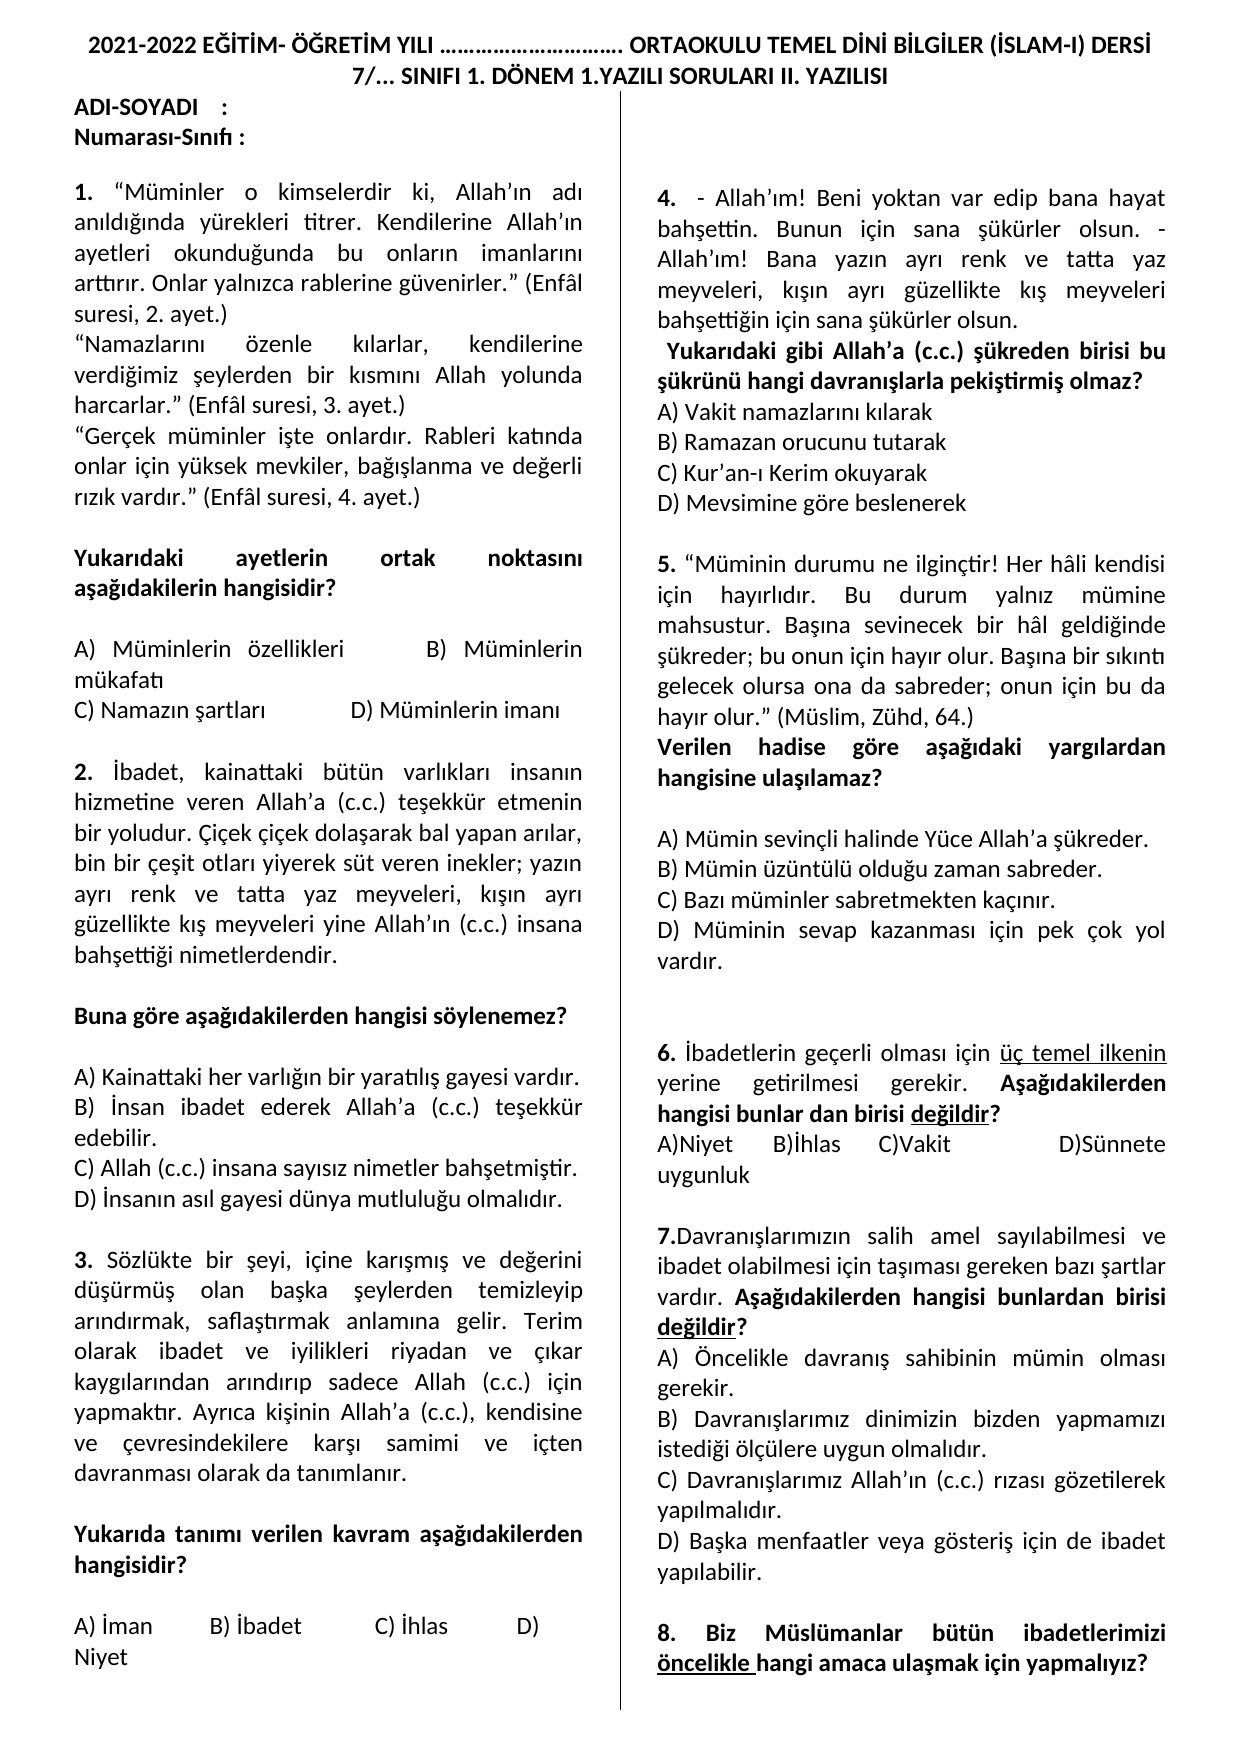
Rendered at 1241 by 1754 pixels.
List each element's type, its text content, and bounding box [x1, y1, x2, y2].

text 8. Biz Müslümanlar bütün ibadetlerimizi öncelikle hangi amaca ulaşmak için yapmalıyız? [657, 1617, 1167, 1678]
text Buna göre aşağıdakilerden hangisi söylenemez? [74, 1000, 583, 1030]
text “Gerçek müminler işte onlardır. Rableri katında onlar için yüksek mevkiler, bağışlanma ve değerli rızık vardır.” (Enfâl suresi, 4. ayet.) [74, 420, 583, 511]
text 3. Sözlükte bir şeyi, içine karışmış ve değerini düşürmüş olan başka şeylerden temizleyip arındırmak, saflaştırmak anlamına gelir. Terim olarak ibadet ve iyilikleri riyadan ve çıkar kaygılarından arındırıp sadece Allah (c.c.) için yapmaktır. Ayrıca kişinin Allah’a (c.c.), kendisine ve çevresindekilere karşı samimi ve içten davranması olarak da tanımlanır. [74, 1244, 583, 1488]
text 2. İbadet, kainattaki bütün varlıkları insanın hizmetine veren Allah’a (c.c.) teşekkür etmenin bir yoludur. Çiçek çiçek dolaşarak bal yapan arılar, bin bir çeşit otları yiyerek süt veren inekler; yazın ayrı renk ve tatta yaz meyveleri, kışın ayrı güzellikte kış meyveleri yine Allah’ın (c.c.) insana bahşettiği nimetlerdendir. [74, 756, 583, 969]
text A) Müminlerin özellikleri B) Müminlerin mükafatı [74, 633, 583, 694]
text D) Mevsimine göre beslenerek [657, 487, 1167, 518]
text C) Davranışlarımız Allah’ın (c.c.) rızası gözetilerek yapılmalıdır. [657, 1464, 1167, 1525]
text Yukarıdaki ayetlerin ortak noktasını aşağıdakilerin hangisidir? [74, 542, 583, 603]
text B) Mümin üzüntülü olduğu zaman sabreder. [657, 854, 1167, 884]
text “Namazlarını özenle kılarlar, kendilerine verdiğimiz şeylerden bir kısmını Allah yolunda harcarlar.” (Enfâl suresi, 3. ayet.) [74, 328, 583, 420]
text C) Allah (c.c.) insana sayısız nimetler bahşetmiştir. [74, 1152, 583, 1183]
text Yukarıdaki gibi Allah’a (c.c.) şükreden birisi bu şükrünü hangi davranışlarla pekiştirmiş olmaz? [657, 335, 1167, 396]
text A) İman B) İbadet C) İhlas D) Niyet [74, 1610, 583, 1671]
text Numarası-Sınıfı : [74, 121, 583, 152]
text A) Vakit namazlarını kılarak [657, 396, 1167, 426]
text A)Niyet B)İhlas C)Vakit D)Sünnete uygunluk [657, 1128, 1167, 1189]
text 4. - Allah’ım! Beni yoktan var edip bana hayat bahşettin. Bunun için sana şükürler olsun. - Allah’ım! Bana yazın ayrı renk ve tatta yaz meyveleri, kışın ayrı güzellikte kış meyveleri bahşettiğin için sana şükürler olsun. [657, 182, 1167, 335]
text 6. İbadetlerin geçerli olması için üç temel ilkenin yerine getirilmesi gerekir. Aşağıdakilerden hangisi bunlar dan birisi değildir? [657, 1037, 1167, 1128]
text 2021-2022 EĞİTİM- ÖĞRETİM YILI …………………………. ORTAOKULU TEMEL DİNİ BİLGİLER (İSLAM-I) DERSİ [74, 29, 1167, 60]
text B) İnsan ibadet ederek Allah’a (c.c.) teşekkür edebilir. [74, 1091, 583, 1152]
text C) Bazı müminler sabretmekten kaçınır. [657, 884, 1167, 915]
text D) İnsanın asıl gayesi dünya mutluluğu olmalıdır. [74, 1183, 583, 1213]
text D) Müminin sevap kazanması için pek çok yol vardır. [657, 915, 1167, 976]
text 1. “Müminler o kimselerdir ki, Allah’ın adı anıldığında yürekleri titrer. Kendilerine Allah’ın ayetleri okunduğunda bu onların imanlarını arttırır. Onlar yalnızca rablerine güvenirler.” (Enfâl suresi, 2. ayet.) [74, 176, 583, 328]
text Yukarıda tanımı verilen kavram aşağıdakilerden hangisidir? [74, 1519, 583, 1580]
text 5. “Müminin durumu ne ilginçtir! Her hâli kendisi için hayırlıdır. Bu durum yalnız mümine mahsustur. Başına sevinecek bir hâl geldiğinde şükreder; bu onun için hayır olur. Başına bir sıkıntı gelecek olursa ona da sabreder; onun için bu da hayır olur.” (Müslim, Zühd, 64.) [657, 548, 1167, 732]
text D) Başka menfaatler veya gösteriş için de ibadet yapılabilir. [657, 1525, 1167, 1586]
text B) Davranışlarımız dinimizin bizden yapmamızı istediği ölçülere uygun olmalıdır. [657, 1403, 1167, 1464]
text Verilen hadise göre aşağıdaki yargılardan hangisine ulaşılamaz? [657, 732, 1167, 793]
text A) Kainattaki her varlığın bir yaratılış gayesi vardır. [74, 1061, 583, 1091]
text C) Kur’an-ı Kerim okuyarak [657, 457, 1167, 487]
text C) Namazın şartları D) Müminlerin imanı [74, 694, 583, 725]
text A) Öncelikle davranış sahibinin mümin olması gerekir. [657, 1342, 1167, 1403]
text 7.Davranışlarımızın salih amel sayılabilmesi ve ibadet olabilmesi için taşıması gereken bazı şartlar vardır. Aşağıdakilerden hangisi bunlardan birisi değildir? [657, 1220, 1167, 1342]
text ADI-SOYADI : [74, 91, 583, 121]
text A) Mümin sevinçli halinde Yüce Allah’a şükreder. [657, 823, 1167, 854]
text B) Ramazan orucunu tutarak [657, 426, 1167, 457]
text 7/... SINIFI 1. DÖNEM 1.YAZILI SORULARI II. YAZILISI [74, 60, 1167, 91]
